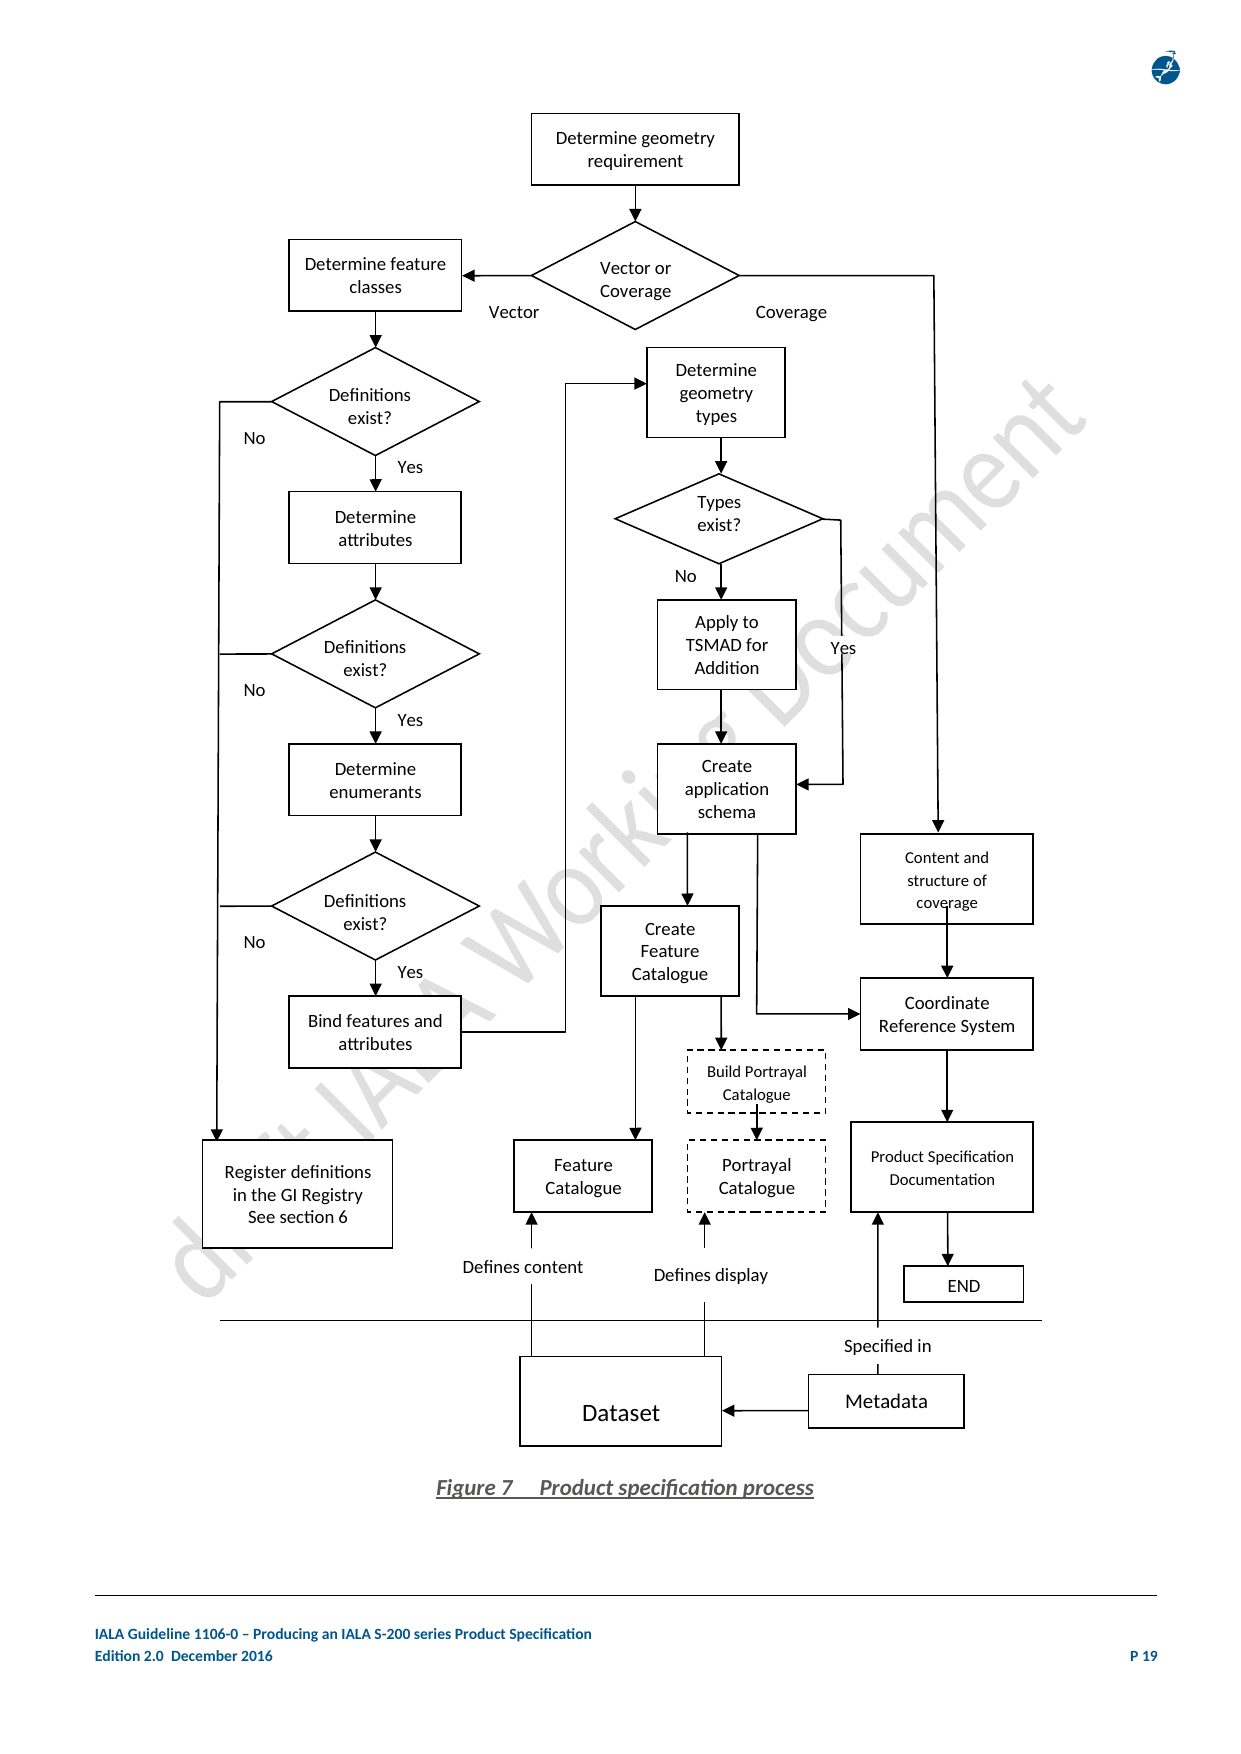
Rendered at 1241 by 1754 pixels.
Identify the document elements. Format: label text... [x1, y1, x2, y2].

picture [1120, 0, 1239, 119]
text Product specification process [94, 1473, 1157, 1501]
